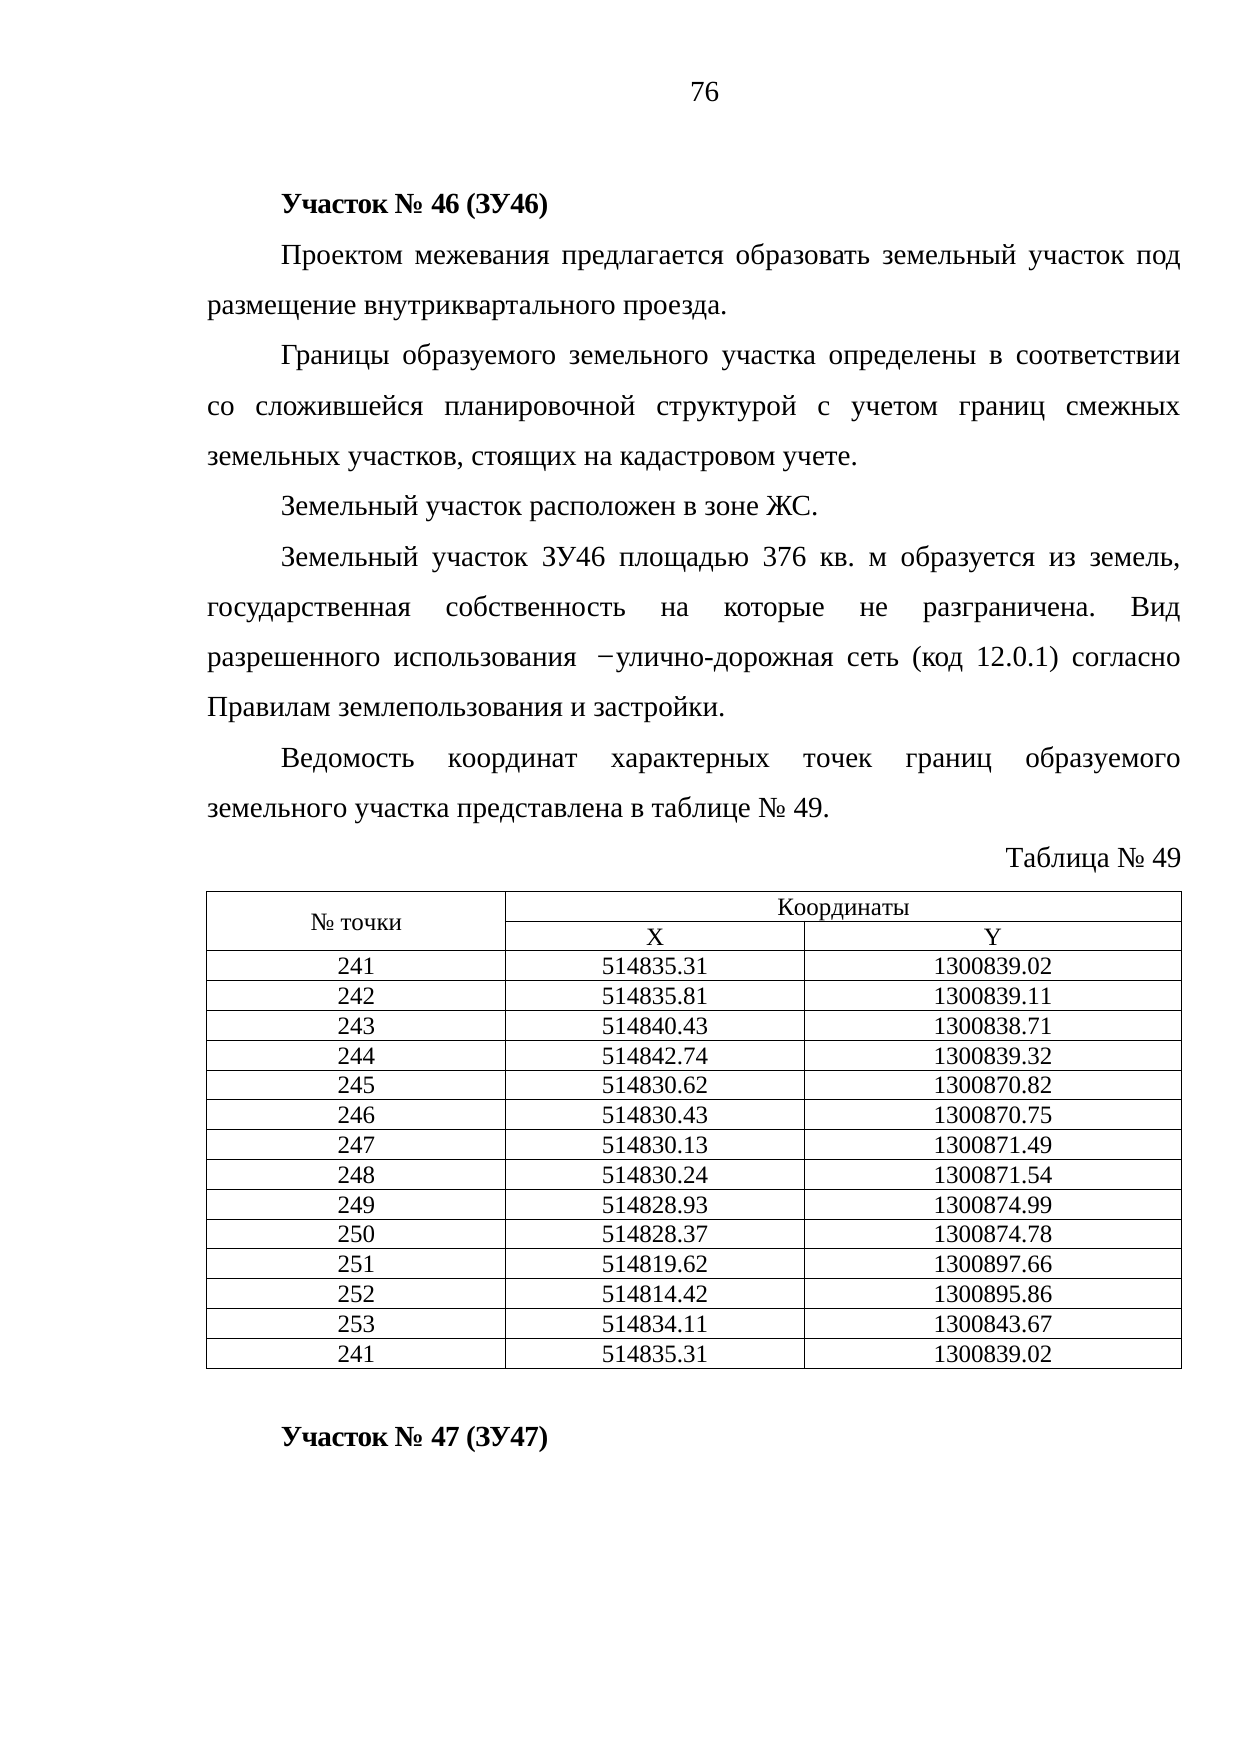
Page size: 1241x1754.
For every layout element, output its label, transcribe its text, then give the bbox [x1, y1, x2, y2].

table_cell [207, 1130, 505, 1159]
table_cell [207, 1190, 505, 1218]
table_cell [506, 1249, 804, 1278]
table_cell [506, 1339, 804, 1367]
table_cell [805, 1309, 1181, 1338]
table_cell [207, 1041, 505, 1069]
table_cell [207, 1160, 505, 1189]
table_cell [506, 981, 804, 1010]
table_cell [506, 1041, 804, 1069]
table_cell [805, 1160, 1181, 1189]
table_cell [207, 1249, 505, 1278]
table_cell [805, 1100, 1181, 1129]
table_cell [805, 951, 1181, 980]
text Участок № 46 (ЗУ46) [207, 186, 1181, 220]
text Земельный участок расположен в зоне ЖС. [207, 488, 1181, 522]
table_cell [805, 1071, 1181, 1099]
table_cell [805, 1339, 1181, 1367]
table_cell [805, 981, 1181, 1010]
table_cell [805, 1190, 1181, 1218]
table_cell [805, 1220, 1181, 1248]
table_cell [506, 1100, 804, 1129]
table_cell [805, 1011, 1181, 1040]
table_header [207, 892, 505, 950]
text Ведомость координат характерных точек границ образуемого земельного участка представлена в таблице № 49. [207, 740, 1181, 824]
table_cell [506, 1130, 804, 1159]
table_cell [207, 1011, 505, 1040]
text Участок № 47 (ЗУ47) [207, 1419, 1181, 1452]
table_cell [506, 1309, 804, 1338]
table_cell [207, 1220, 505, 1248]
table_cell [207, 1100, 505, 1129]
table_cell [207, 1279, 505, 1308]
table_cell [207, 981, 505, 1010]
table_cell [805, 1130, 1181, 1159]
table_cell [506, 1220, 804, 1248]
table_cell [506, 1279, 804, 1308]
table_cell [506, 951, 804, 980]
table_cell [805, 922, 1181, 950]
text Таблица № 49 [207, 841, 1181, 874]
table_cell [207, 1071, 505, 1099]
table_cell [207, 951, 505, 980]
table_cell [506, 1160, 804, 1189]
text Границы образуемого земельного участка определены в соответствии со сложившейся планировочной структурой с учетом границ смежных земельных участков, стоящих на кадастровом учете. [207, 337, 1181, 472]
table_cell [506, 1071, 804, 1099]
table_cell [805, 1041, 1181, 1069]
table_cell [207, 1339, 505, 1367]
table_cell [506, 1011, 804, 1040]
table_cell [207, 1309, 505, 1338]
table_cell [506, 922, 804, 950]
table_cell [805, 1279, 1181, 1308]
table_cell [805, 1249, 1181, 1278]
text Земельный участок ЗУ46 площадью 376 кв. м образуется из земель, государственная собственность на которые не разграничена. Вид разрешенного использования ̶ улично-дорожная сеть (код 12.0.1) согласно Правилам землепользования и застройки. [207, 539, 1181, 723]
text Проектом межевания предлагается образовать земельный участок под размещение внутриквартального проезда. [207, 237, 1181, 321]
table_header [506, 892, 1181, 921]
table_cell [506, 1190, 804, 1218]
